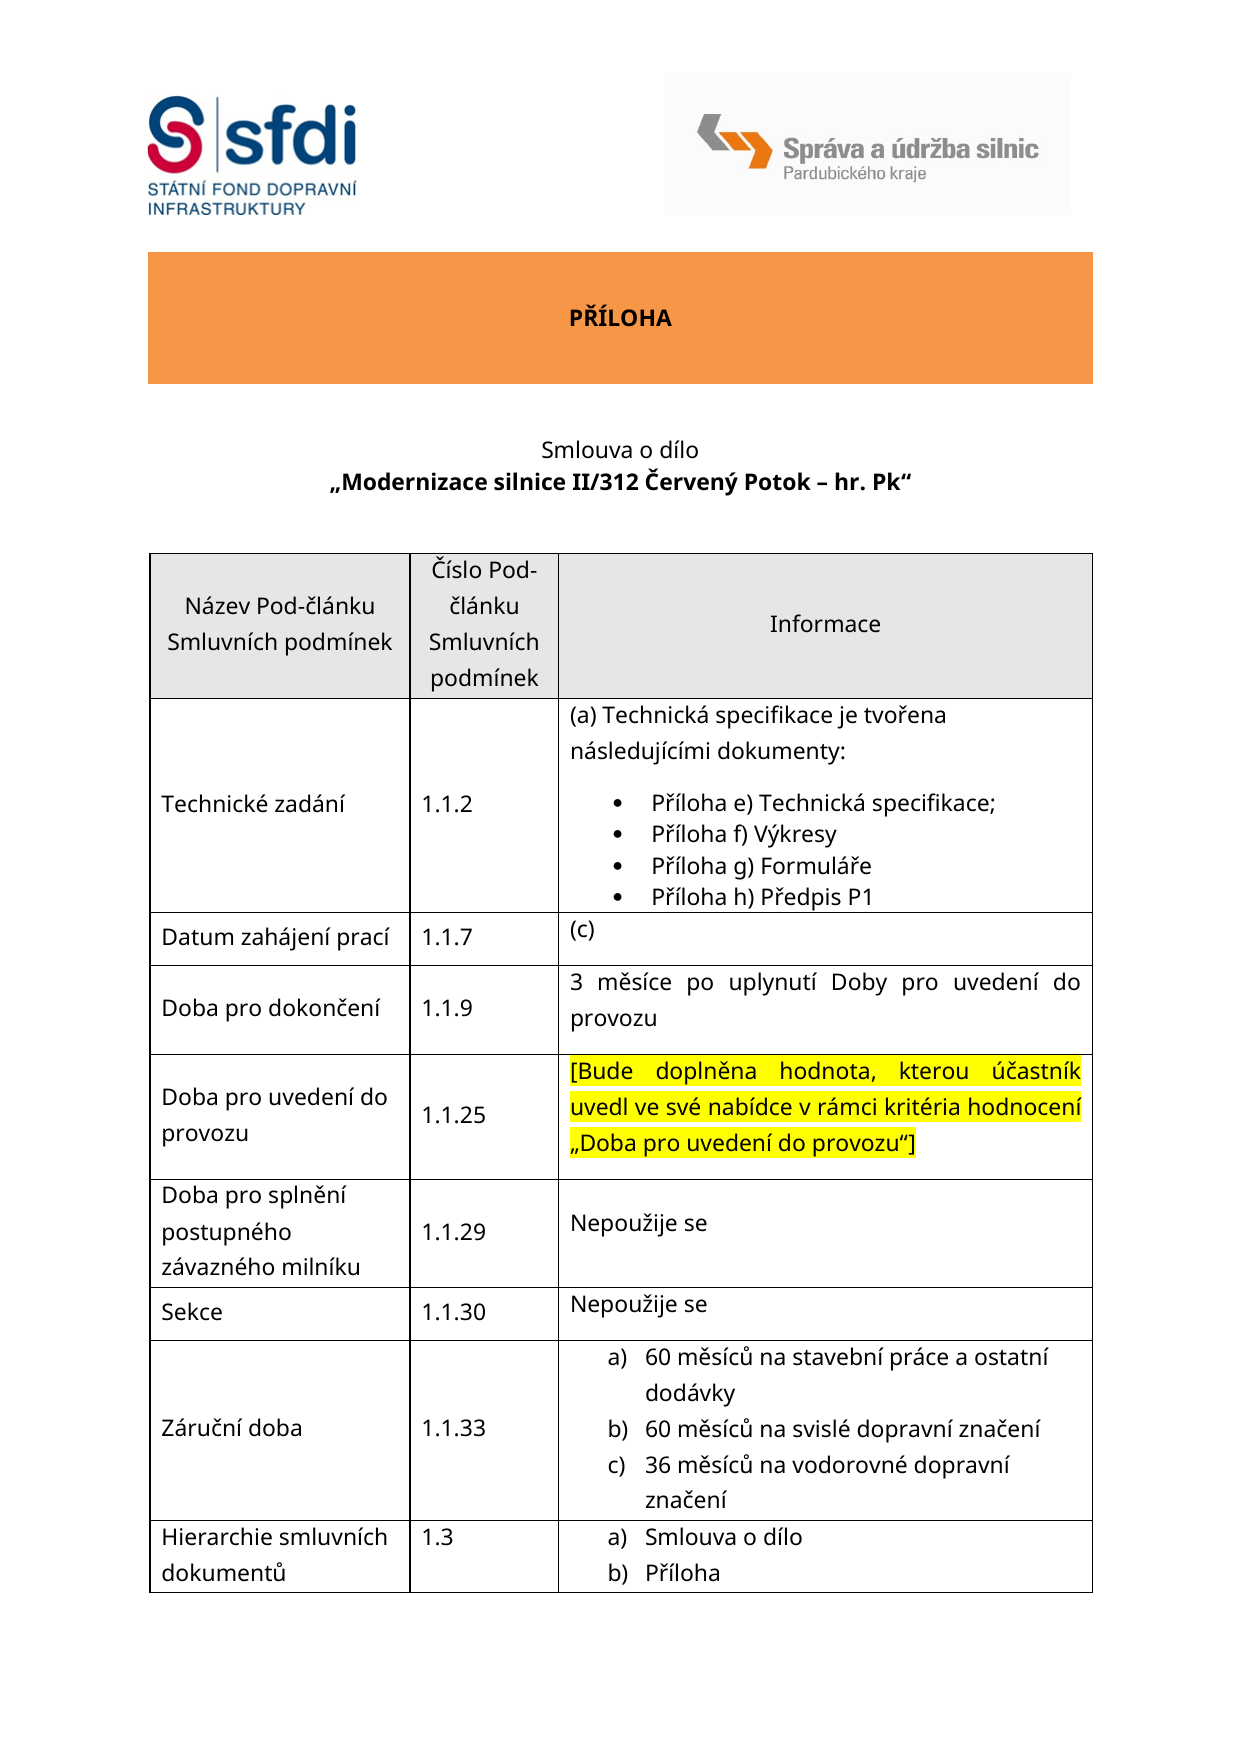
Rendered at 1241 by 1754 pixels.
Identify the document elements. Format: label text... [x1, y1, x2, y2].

table_header Název Pod-článku Smluvních podmínek [151, 554, 409, 698]
table_cell 60 měsíců na stavební práce a ostatní dodávky 60 měsíců na svislé dopravní značení 36 měsíců na vodorovné dopravní značení [559, 1341, 1092, 1519]
table_cell 1.1.29 [411, 1180, 558, 1287]
table_cell 1.1.30 [411, 1288, 558, 1340]
picture [664, 73, 1071, 215]
table_cell 1.1.7 [411, 913, 558, 965]
table_cell Nepoužije se [559, 1288, 1092, 1340]
table_cell [Bude doplněna hodnota, kterou účastník uvedl ve své nabídce v rámci kritéria hodnocení „Doba pro uvedení do provozu“] [559, 1055, 1092, 1178]
table_cell [559, 913, 1092, 965]
table_header Informace [559, 554, 1092, 698]
table_cell 1.1.9 [411, 966, 558, 1054]
table_cell Technické zadání [151, 699, 409, 912]
table_cell Doba pro uvedení do provozu [151, 1055, 409, 1178]
table_header Číslo Pod-článku Smluvních podmínek [411, 554, 558, 698]
table_cell Záruční doba [151, 1341, 409, 1519]
table_cell (a) Technická specifikace je tvořena následujícími dokumenty: Příloha e) Technická specifikace; Příloha f) Výkresy Příloha g) Formuláře Příloha h) Předpis P1 [559, 699, 1092, 912]
table_cell Smlouva o dílo Příloha Zvláštní podmínky Obecné podmínky Technická specifikace Výkresy Formuláře Předpis P1 [559, 1521, 1092, 1592]
table_cell Doba pro dokončení [151, 966, 409, 1054]
table_cell 1.1.25 [411, 1055, 558, 1178]
table_cell Sekce [151, 1288, 409, 1340]
table_cell Hierarchie smluvních dokumentů [151, 1521, 409, 1592]
table_cell Datum zahájení prací [151, 913, 409, 965]
table_cell 1.1.33 [411, 1341, 558, 1519]
table_cell 1.1.2 [411, 699, 558, 912]
text Příloha [148, 302, 1093, 334]
table_cell 1.3 [411, 1521, 558, 1592]
text Smlouva o dílo [148, 434, 1093, 466]
picture [147, 94, 357, 215]
table_cell 3 měsíce po uplynutí Doby pro uvedení do provozu [559, 966, 1092, 1054]
text „Modernizace silnice II/312 Červený Potok – hr. Pk“ [148, 466, 1093, 497]
table_cell Nepoužije se [559, 1180, 1092, 1287]
table_cell Doba pro splnění postupného závazného milníku [151, 1180, 409, 1287]
